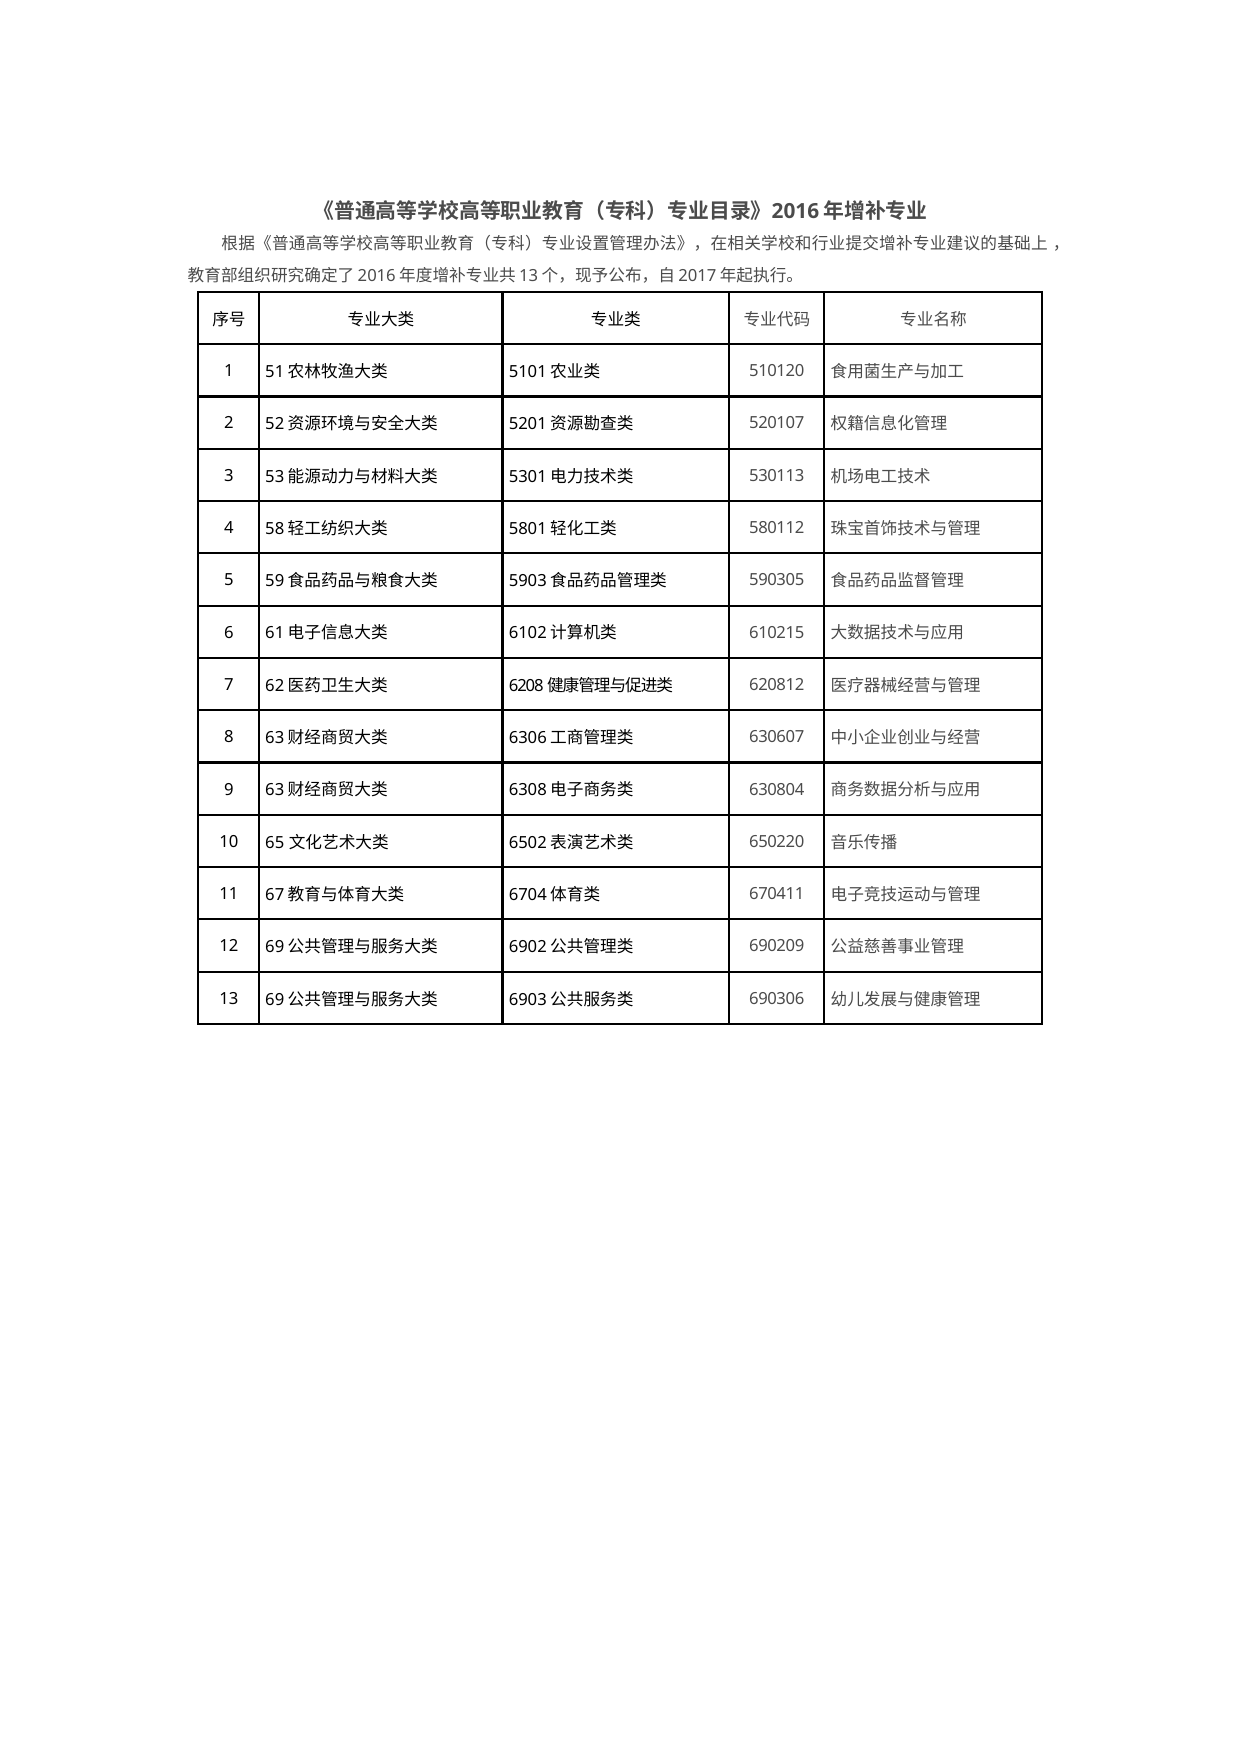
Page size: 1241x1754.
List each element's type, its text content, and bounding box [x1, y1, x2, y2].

table_cell 2 [199, 398, 258, 448]
table_cell 9 [199, 764, 258, 814]
table_cell 6208健康管理与促进类 [504, 659, 728, 709]
table_cell 食品药品监督管理 [825, 554, 1041, 604]
table_cell 中小企业创业与经营 [825, 711, 1041, 761]
table_cell 大数据技术与应用 [825, 607, 1041, 657]
table_cell 珠宝首饰技术与管理 [825, 502, 1041, 552]
table_cell 620812 [730, 659, 823, 709]
table_cell 6308电子商务类 [504, 764, 728, 814]
table_cell 67教育与体育大类 [260, 868, 501, 918]
table_cell 电子竞技运动与管理 [825, 868, 1041, 918]
table_cell 食用菌生产与加工 [825, 345, 1041, 395]
table_cell 7 [199, 659, 258, 709]
table_cell 幼儿发展与健康管理 [825, 973, 1041, 1023]
table_cell 5903食品药品管理类 [504, 554, 728, 604]
table_cell 10 [199, 816, 258, 866]
table_cell 4 [199, 502, 258, 552]
table_cell 6704体育类 [504, 868, 728, 918]
table_cell 52资源环境与安全大类 [260, 398, 501, 448]
table_cell 3 [199, 450, 258, 500]
table_header 专业名称 [825, 293, 1041, 343]
table_cell 63财经商贸大类 [260, 764, 501, 814]
table_cell 6502表演艺术类 [504, 816, 728, 866]
table_cell 510120 [730, 345, 823, 395]
table_cell 59食品药品与粮食大类 [260, 554, 501, 604]
table_cell 商务数据分析与应用 [825, 764, 1041, 814]
subtitle 《普通高等学校高等职业教育（专科）专业目录》2016年增补专业 [187, 193, 1053, 226]
table_cell 6 [199, 607, 258, 657]
table_cell 51农林牧渔大类 [260, 345, 501, 395]
table_cell 13 [199, 973, 258, 1023]
table_cell 11 [199, 868, 258, 918]
table_cell 610215 [730, 607, 823, 657]
table_cell 5 [199, 554, 258, 604]
table_cell 1 [199, 345, 258, 395]
table_cell 690209 [730, 920, 823, 971]
table_cell 6306工商管理类 [504, 711, 728, 761]
table_cell 医疗器械经营与管理 [825, 659, 1041, 709]
table_cell 62医药卫生大类 [260, 659, 501, 709]
table_header 专业代码 [730, 293, 823, 343]
table_cell 6902公共管理类 [504, 920, 728, 971]
table_cell 590305 [730, 554, 823, 604]
table_cell 5201资源勘查类 [504, 398, 728, 448]
table_cell 670411 [730, 868, 823, 918]
table_cell 音乐传播 [825, 816, 1041, 866]
table_header 专业大类 [260, 293, 501, 343]
table_cell 630607 [730, 711, 823, 761]
table_cell 机场电工技术 [825, 450, 1041, 500]
table_cell 5101农业类 [504, 345, 728, 395]
table_cell 580112 [730, 502, 823, 552]
table_cell 6903公共服务类 [504, 973, 728, 1023]
text 根据《普通高等学校高等职业教育（专科）专业设置管理办法》，在相关学校和行业提交增补专业建议的基础上，教育部组织研究确定了2016年度增补专业共13个，现予公布，自2017年起执行。 [187, 226, 1053, 291]
table_cell 公益慈善事业管理 [825, 920, 1041, 971]
table_cell 5801轻化工类 [504, 502, 728, 552]
table_header 专业类 [504, 293, 728, 343]
table_cell 权籍信息化管理 [825, 398, 1041, 448]
table_cell 63财经商贸大类 [260, 711, 501, 761]
table_cell 520107 [730, 398, 823, 448]
table_cell 12 [199, 920, 258, 971]
table_header 序号 [199, 293, 258, 343]
table_cell 690306 [730, 973, 823, 1023]
table_cell 61电子信息大类 [260, 607, 501, 657]
table_cell 8 [199, 711, 258, 761]
table_cell 65 文化艺术大类 [260, 816, 501, 866]
table_cell 53能源动力与材料大类 [260, 450, 501, 500]
table_cell 5301电力技术类 [504, 450, 728, 500]
table_cell 6102计算机类 [504, 607, 728, 657]
table_cell 650220 [730, 816, 823, 866]
table_cell 58轻工纺织大类 [260, 502, 501, 552]
table_cell 69公共管理与服务大类 [260, 973, 501, 1023]
table_cell 69公共管理与服务大类 [260, 920, 501, 971]
table_cell 630804 [730, 764, 823, 814]
table_cell 530113 [730, 450, 823, 500]
